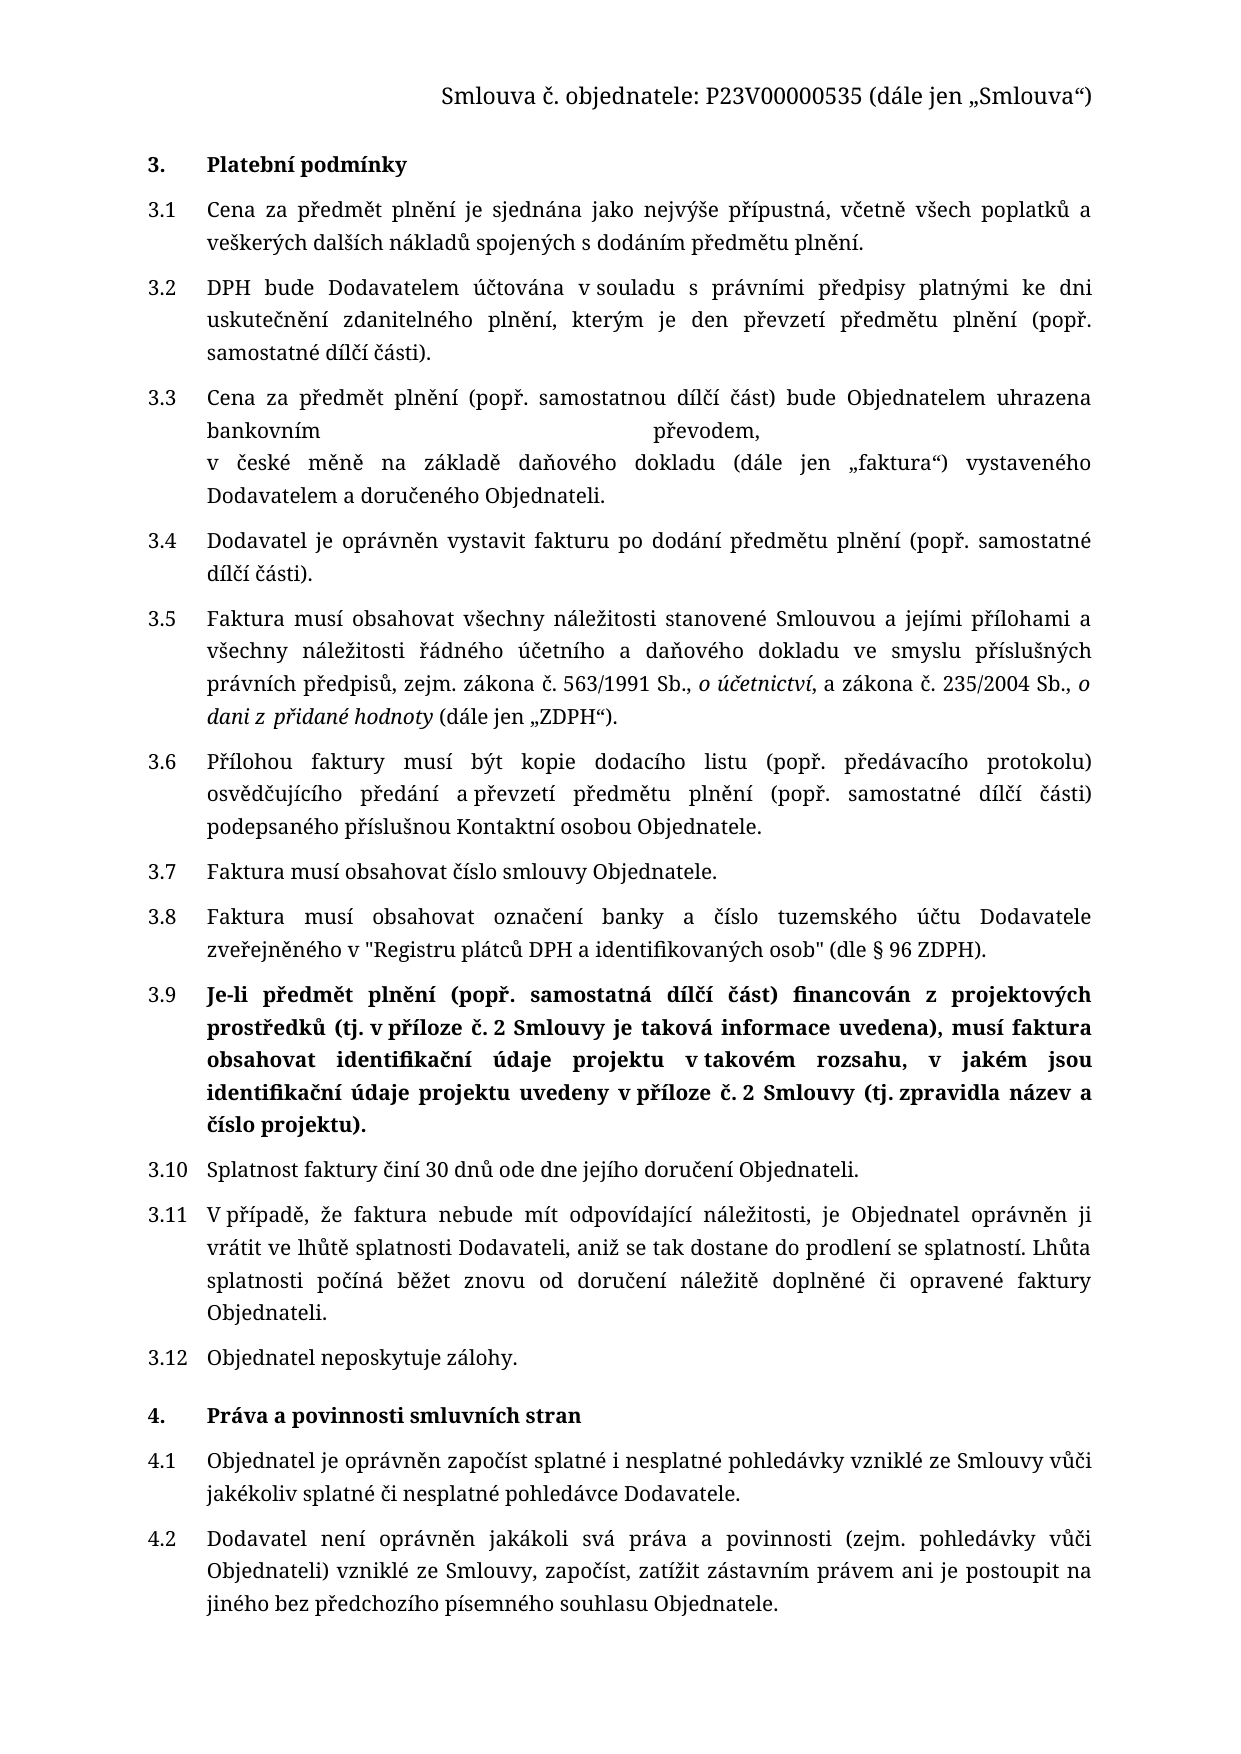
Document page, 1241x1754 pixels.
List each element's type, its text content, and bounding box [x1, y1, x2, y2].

list V případě, že faktura nebude mít odpovídající náležitosti, je Objednatel oprávněn ji vrátit ve lhůtě splatnosti Dodavateli, aniž se tak dostane do prodlení se splatností. Lhůta splatnosti počíná běžet znovu od doručení náležitě doplněné či opravené faktury Objednateli. [148, 1201, 1093, 1327]
list Faktura musí obsahovat označení banky a číslo tuzemského účtu Dodavatele zveřejněného v "Registru plátců DPH a identifikovaných osob" (dle § 96 ZDPH). [148, 902, 1093, 963]
list Cena za předmět plnění (popř. samostatnou dílčí část) bude Objednatelem uhrazena bankovním převodem, v české měně na základě daňového dokladu (dále jen „faktura“) vystaveného Dodavatelem a doručeného Objednateli. [148, 383, 1093, 509]
list Je-li předmět plnění (popř. samostatná dílčí část) financován z projektových prostředků (tj. v příloze č. 2 Smlouvy je taková informace uvedena), musí faktura obsahovat identifikační údaje projektu v takovém rozsahu, v jakém jsou identifikační údaje projektu uvedeny v příloze č. 2 Smlouvy (tj. zpravidla název a číslo projektu). [148, 980, 1093, 1139]
list Přílohou faktury musí být kopie dodacího listu (popř. předávacího protokolu) osvědčujícího předání a převzetí předmětu plnění (popř. samostatné dílčí části) podepsaného příslušnou Kontaktní osobou Objednatele. [148, 747, 1093, 841]
list Platební podmínky [148, 150, 1093, 179]
list Práva a povinnosti smluvních stran [148, 1401, 1093, 1429]
list DPH bude Dodavatelem účtována v souladu s právními předpisy platnými ke dni uskutečnění zdanitelného plnění, kterým je den převzetí předmětu plnění (popř. samostatné dílčí části). [148, 273, 1093, 367]
list Objednatel je oprávněn započíst splatné i nesplatné pohledávky vzniklé ze Smlouvy vůči jakékoliv splatné či nesplatné pohledávce Dodavatele. [148, 1446, 1093, 1507]
list Splatnost faktury činí 30 dnů ode dne jejího doručení Objednateli. [148, 1156, 1093, 1184]
list Dodavatel není oprávněn jakákoli svá práva a povinnosti (zejm. pohledávky vůči Objednateli) vzniklé ze Smlouvy, započíst, zatížit zástavním právem ani je postoupit na jiného bez předchozího písemného souhlasu Objednatele. [148, 1524, 1093, 1618]
list Dodavatel je oprávněn vystavit fakturu po dodání předmětu plnění (popř. samostatné dílčí části). [148, 526, 1093, 587]
list Cena za předmět plnění je sjednána jako nejvýše přípustná, včetně všech poplatků a veškerých dalších nákladů spojených s dodáním předmětu plnění. [148, 195, 1093, 256]
list Faktura musí obsahovat všechny náležitosti stanovené Smlouvou a jejími přílohami a všechny náležitosti řádného účetního a daňového dokladu ve smyslu příslušných právních předpisů, zejm. zákona č. 563/1991 Sb., o účetnictví, a zákona č. 235/2004 Sb., o dani z přidané hodnoty (dále jen „ZDPH“). [148, 604, 1093, 730]
list Objednatel neposkytuje zálohy. [148, 1343, 1093, 1372]
list Faktura musí obsahovat číslo smlouvy Objednatele. [148, 857, 1093, 886]
